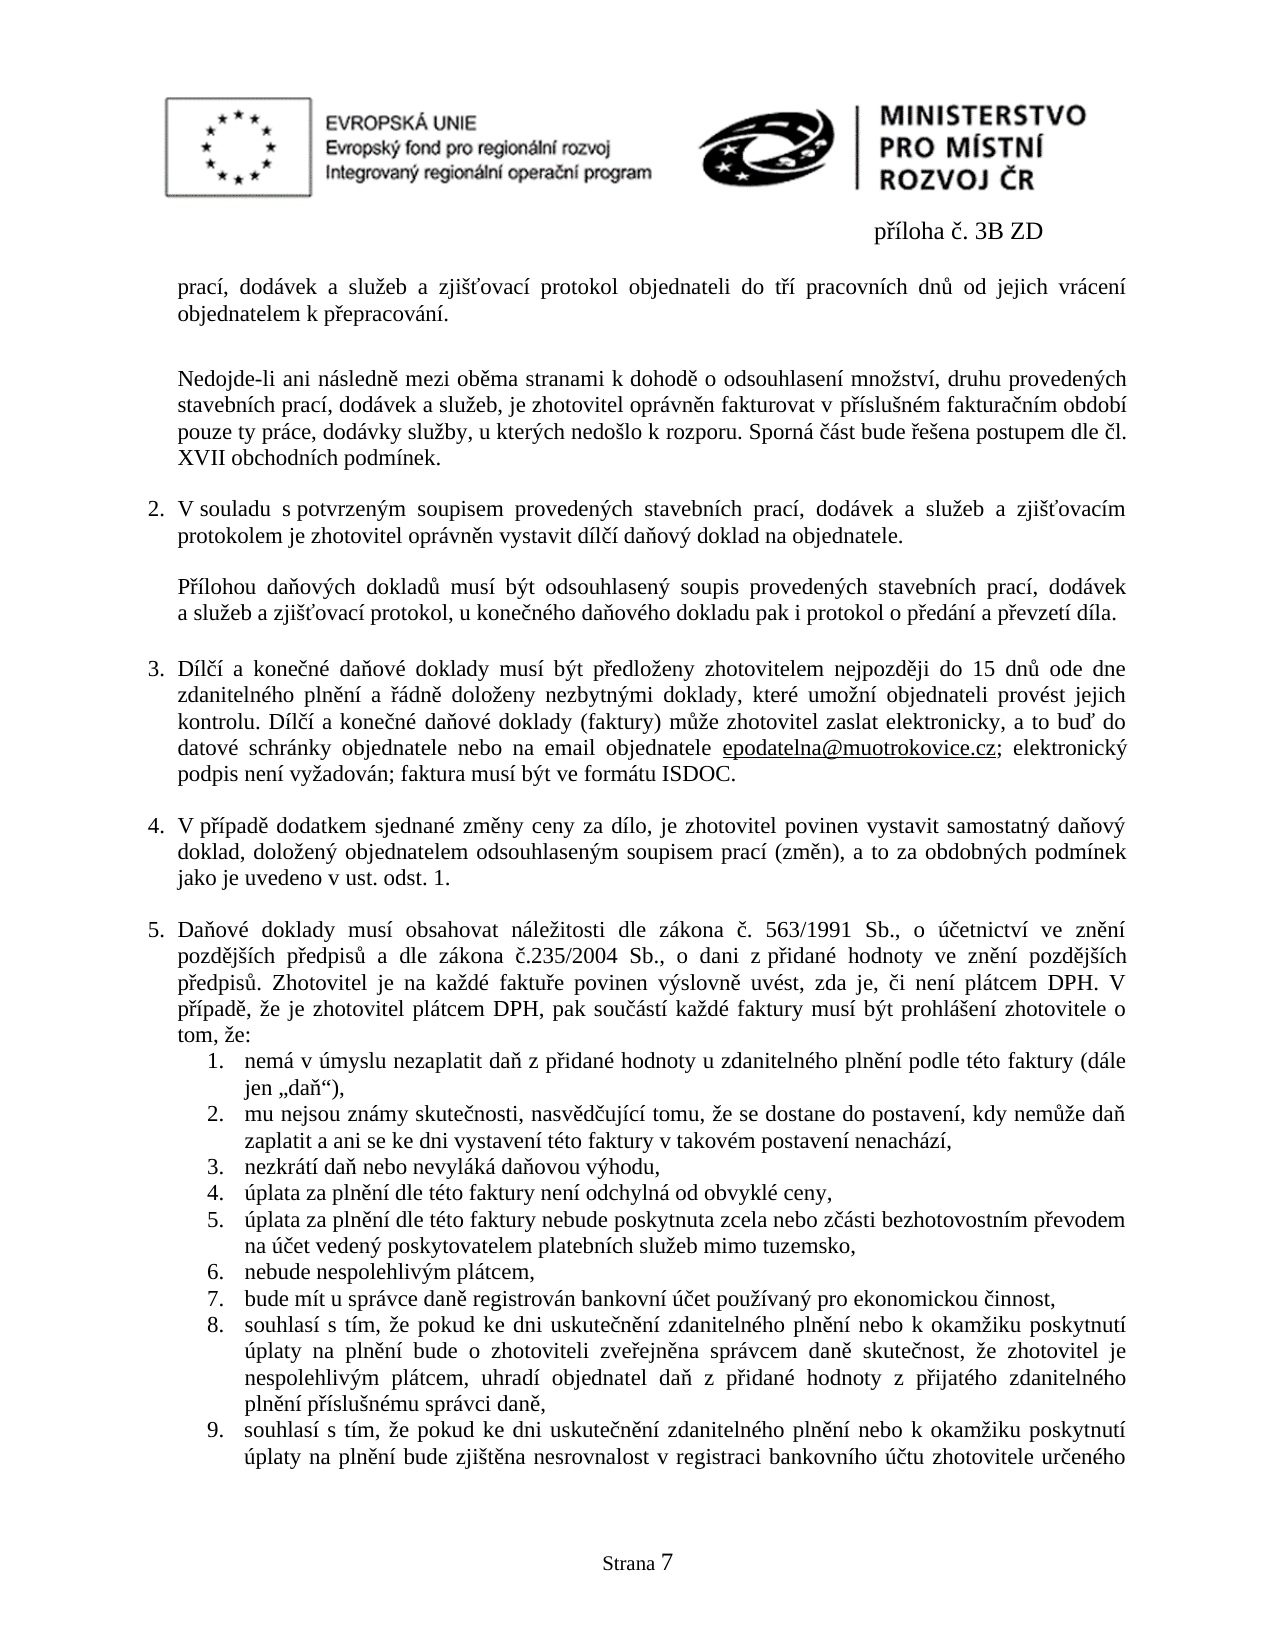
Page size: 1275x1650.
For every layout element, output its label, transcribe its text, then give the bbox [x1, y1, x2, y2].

list nebude nespolehlivým plátcem, [207, 1263, 1127, 1289]
list nemá v úmyslu nezaplatit daň z přidané hodnoty u zdanitelného plnění podle této faktury (dále jen „daň“), [207, 1052, 1127, 1104]
picture [147, 73, 1103, 216]
list úplata za plnění dle této faktury nebude poskytnuta zcela nebo zčásti bezhotovostním převodem na účet vedený poskytovatelem platebních služeb mimo tuzemsko, [207, 1210, 1127, 1263]
text Nedojde-li ani následně mezi oběma stranami k dohodě o odsouhlasení množství, druhu provedených stavebních prací, dodávek a služeb, je zhotovitel oprávněn fakturovat v příslušném fakturačním období pouze ty práce, dodávky služby, u kterých nedošlo k rozporu. Sporná část bude řešena postupem dle čl. XVII obchodních podmínek. [177, 365, 1127, 470]
list Dílčí a konečné daňové doklady musí být předloženy zhotovitelem nejpozději do 15 dnů ode dne zdanitelného plnění a řádně doloženy nezbytnými doklady, které umožní objednateli provést jejich kontrolu. Dílčí a konečné daňové doklady (faktury) může zhotovitel zaslat elektronicky, a to buď do datové schránky objednatele nebo na email objednatele epodatelna@muotrokovice.cz; elektronický podpis není vyžadován; faktura musí být ve formátu ISDOC. [148, 655, 1127, 787]
text Přílohou daňových dokladů musí být odsouhlasený soupis provedených stavebních prací, dodávek a služeb a zjišťovací protokol, u konečného daňového dokladu pak i protokol o předání a převzetí díla. [177, 573, 1127, 626]
list nezkrátí daň nebo nevyláká daňovou výhodu, [207, 1157, 1127, 1183]
list V souladu s potvrzeným soupisem provedených stavebních prací, dodávek a služeb a zjišťovacím protokolem je zhotovitel oprávněn vystavit dílčí daňový doklad na objednatele. [148, 495, 1127, 548]
list souhlasí s tím, že pokud ke dni uskutečnění zdanitelného plnění nebo k okamžiku poskytnutí úplaty na plnění bude o zhotoviteli zveřejněna správcem daně skutečnost, že zhotovitel je nespolehlivým plátcem, uhradí objednatel daň z přidané hodnoty z přijatého zdanitelného plnění příslušnému správci daně, [207, 1315, 1127, 1421]
list V případě dodatkem sjednané změny ceny za dílo, je zhotovitel povinen vystavit samostatný daňový doklad, doložený objednatelem odsouhlaseným soupisem prací (změn), a to za obdobných podmínek jako je uvedeno v ust. odst. 1. [148, 816, 1127, 895]
list mu nejsou známy skutečnosti, nasvědčující tomu, že se dostane do postavení, kdy nemůže daň zaplatit a ani se ke dni vystavení této faktury v takovém postavení nenachází, [207, 1104, 1127, 1157]
list bude mít u správce daně registrován bankovní účet používaný pro ekonomickou činnost, [207, 1289, 1127, 1315]
list úplata za plnění dle této faktury není odchylná od obvyklé ceny, [207, 1183, 1127, 1210]
list Daňové doklady musí obsahovat náležitosti dle zákona č. 563/1991 Sb., o účetnictví ve znění pozdějších předpisů a dle zákona č.235/2004 Sb., o dani z přidané hodnoty ve znění pozdějších předpisů. Zhotovitel je na každé faktuře povinen výslovně uvést, zda je, či není plátcem DPH. V případě, že je zhotovitel plátcem DPH, pak součástí každé faktury musí být prohlášení zhotovitele o tom, že: [148, 920, 1127, 1052]
